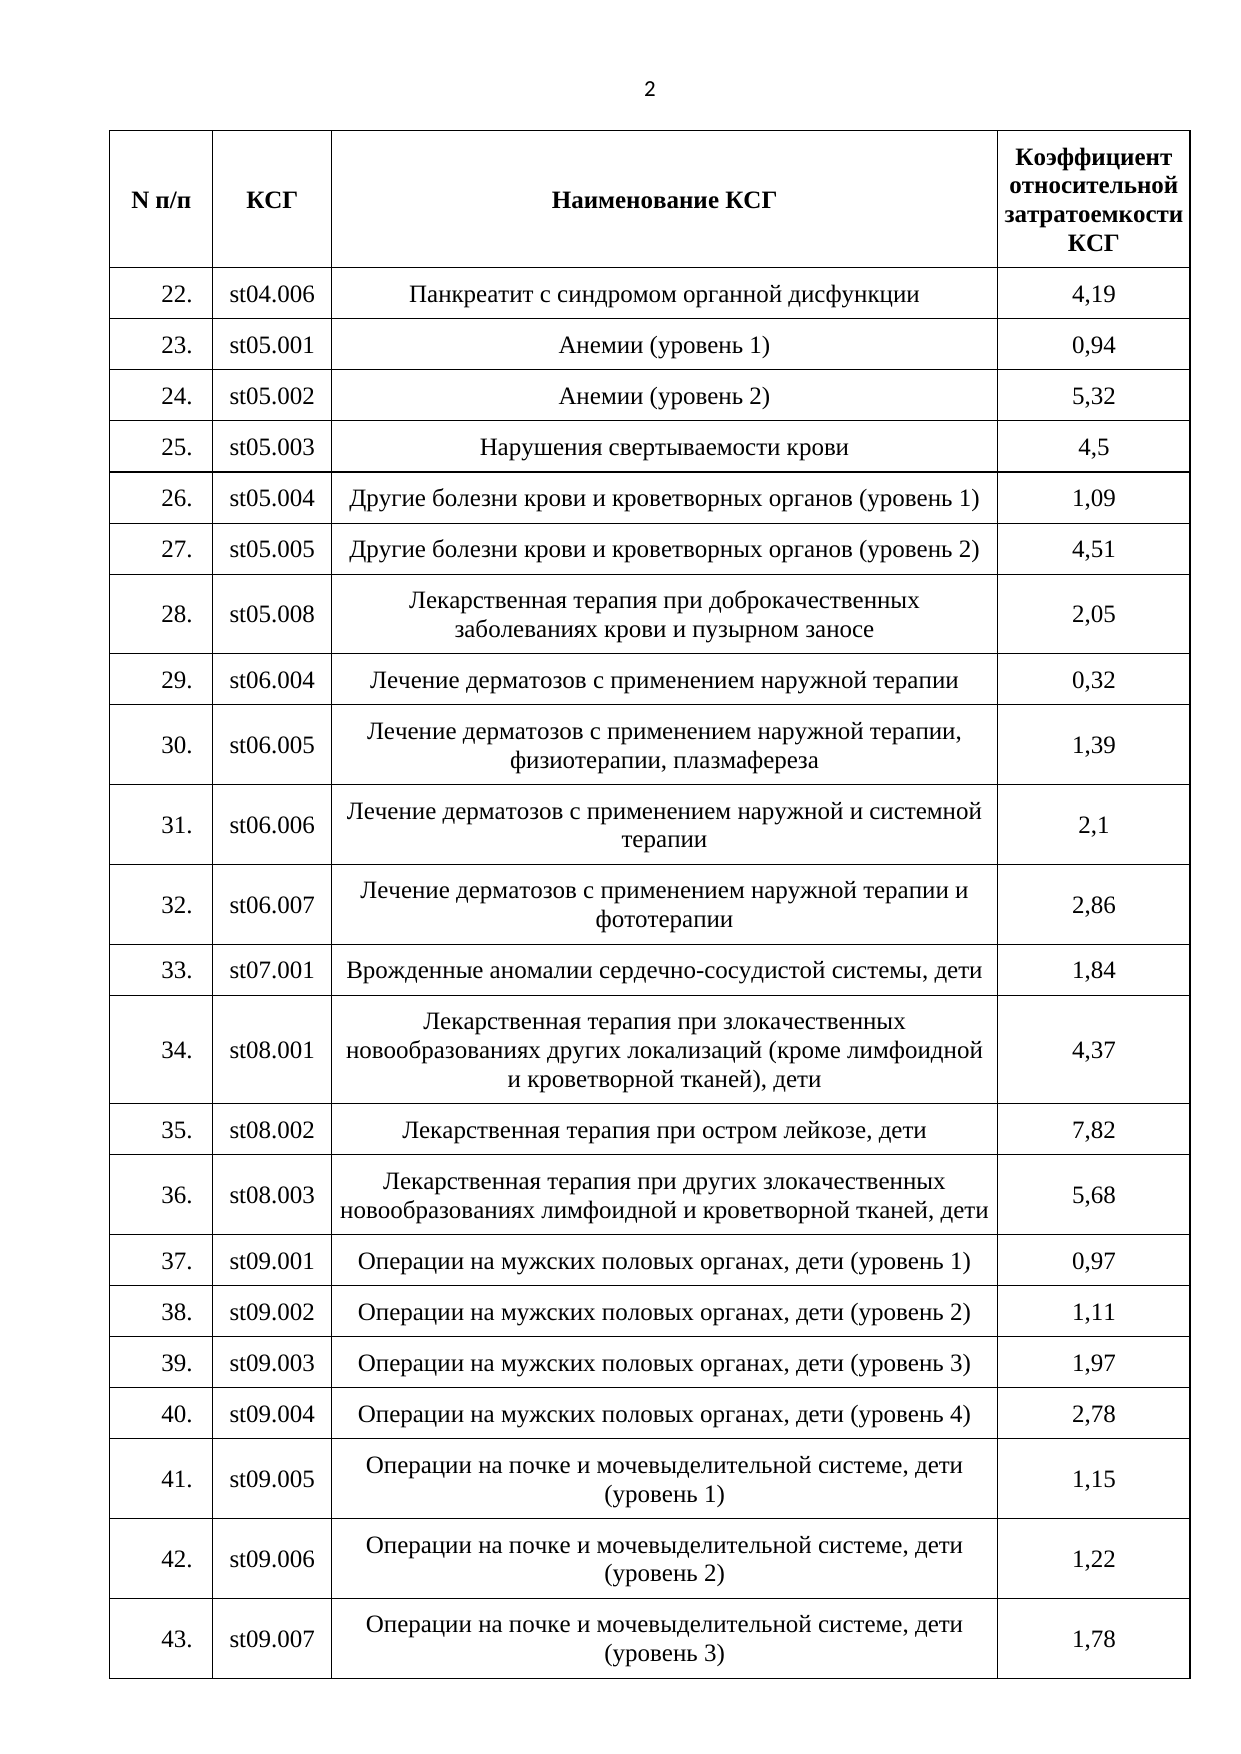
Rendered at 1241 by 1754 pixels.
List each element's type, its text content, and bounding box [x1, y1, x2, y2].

table_cell st09.002 [213, 1286, 331, 1336]
table_cell st09.005 [213, 1439, 331, 1518]
table_cell 1,15 [998, 1439, 1189, 1518]
table_cell st08.002 [213, 1104, 331, 1154]
table_cell 7,82 [998, 1104, 1189, 1154]
table_cell st05.002 [213, 370, 331, 420]
table_cell Лекарственная терапия при доброкачественных заболеваниях крови и пузырном заносе [332, 575, 997, 653]
table_cell Панкреатит с синдромом органной дисфункции [332, 268, 997, 318]
table_cell Операции на почке и мочевыделительной системе, дети (уровень 1) [332, 1439, 997, 1518]
table_cell 1,11 [998, 1286, 1189, 1336]
table_cell [110, 268, 212, 318]
table_header N п/п [110, 131, 212, 267]
table_cell 0,94 [998, 319, 1189, 369]
table_cell st06.004 [213, 654, 331, 704]
table_cell st05.001 [213, 319, 331, 369]
table_cell [110, 575, 212, 653]
table_cell [110, 1337, 212, 1387]
table_cell st06.006 [213, 785, 331, 864]
table_cell st09.004 [213, 1388, 331, 1438]
table_cell [110, 996, 212, 1103]
table_cell Лечение дерматозов с применением наружной терапии [332, 654, 997, 704]
table_cell [110, 1439, 212, 1518]
table_cell Анемии (уровень 2) [332, 370, 997, 420]
table_cell 1,22 [998, 1519, 1189, 1598]
table_cell 2,1 [998, 785, 1189, 864]
table_cell [110, 654, 212, 704]
table_cell Другие болезни крови и кроветворных органов (уровень 2) [332, 524, 997, 573]
table_cell 4,19 [998, 268, 1189, 318]
table_cell [110, 319, 212, 369]
table_cell 4,51 [998, 524, 1189, 573]
table_cell [110, 421, 212, 471]
table_cell 2,86 [998, 865, 1189, 944]
table_cell st08.003 [213, 1155, 331, 1234]
table_cell [110, 1155, 212, 1234]
table_cell [110, 473, 212, 522]
table_cell Операции на почке и мочевыделительной системе, дети (уровень 3) [332, 1599, 997, 1678]
table_cell [110, 785, 212, 864]
table_cell st05.008 [213, 575, 331, 653]
table_cell st05.005 [213, 524, 331, 573]
table_cell st05.003 [213, 421, 331, 471]
table_cell 1,97 [998, 1337, 1189, 1387]
table_cell [110, 1388, 212, 1438]
table_cell Операции на мужских половых органах, дети (уровень 4) [332, 1388, 997, 1438]
table_cell Анемии (уровень 1) [332, 319, 997, 369]
table_cell Лекарственная терапия при злокачественных новообразованиях других локализаций (кроме лимфоидной и кроветворной тканей), дети [332, 996, 997, 1103]
table_cell 0,32 [998, 654, 1189, 704]
table_cell st09.003 [213, 1337, 331, 1387]
table_cell st06.007 [213, 865, 331, 944]
table_cell st06.005 [213, 705, 331, 784]
table_cell [110, 865, 212, 944]
table_cell [110, 1104, 212, 1154]
table_cell st05.004 [213, 473, 331, 522]
table_cell st09.006 [213, 1519, 331, 1598]
table_cell Нарушения свертываемости крови [332, 421, 997, 471]
table_cell Лекарственная терапия при остром лейкозе, дети [332, 1104, 997, 1154]
table_cell [110, 945, 212, 995]
table_header Наименование КСГ [332, 131, 997, 267]
table_cell 1,84 [998, 945, 1189, 995]
table_cell Операции на мужских половых органах, дети (уровень 2) [332, 1286, 997, 1336]
table_cell st08.001 [213, 996, 331, 1103]
table_cell [110, 1599, 212, 1678]
table_cell [110, 1235, 212, 1285]
table_cell st07.001 [213, 945, 331, 995]
table_cell st04.006 [213, 268, 331, 318]
table_cell [110, 370, 212, 420]
table_cell 2,05 [998, 575, 1189, 653]
table_cell Другие болезни крови и кроветворных органов (уровень 1) [332, 473, 997, 522]
table_cell Врожденные аномалии сердечно-сосудистой системы, дети [332, 945, 997, 995]
table_cell Лечение дерматозов с применением наружной и системной терапии [332, 785, 997, 864]
table_cell Лечение дерматозов с применением наружной терапии и фототерапии [332, 865, 997, 944]
table_cell Операции на мужских половых органах, дети (уровень 3) [332, 1337, 997, 1387]
table_cell 4,5 [998, 421, 1189, 471]
table_cell 1,39 [998, 705, 1189, 784]
table_cell [110, 1286, 212, 1336]
table_cell 5,68 [998, 1155, 1189, 1234]
table_cell 1,78 [998, 1599, 1189, 1678]
table_cell 0,97 [998, 1235, 1189, 1285]
table_cell st09.001 [213, 1235, 331, 1285]
table_header Коэффициент относительной затратоемкости КСГ [998, 131, 1189, 267]
table_cell 4,37 [998, 996, 1189, 1103]
table_cell Операции на почке и мочевыделительной системе, дети (уровень 2) [332, 1519, 997, 1598]
table_cell 2,78 [998, 1388, 1189, 1438]
table_cell 5,32 [998, 370, 1189, 420]
table_cell Лекарственная терапия при других злокачественных новообразованиях лимфоидной и кроветворной тканей, дети [332, 1155, 997, 1234]
table_cell Лечение дерматозов с применением наружной терапии, физиотерапии, плазмафереза [332, 705, 997, 784]
table_cell [110, 1519, 212, 1598]
table_cell [110, 705, 212, 784]
table_cell [110, 524, 212, 573]
table_cell Операции на мужских половых органах, дети (уровень 1) [332, 1235, 997, 1285]
table_header КСГ [213, 131, 331, 267]
table_cell st09.007 [213, 1599, 331, 1678]
table_cell 1,09 [998, 473, 1189, 522]
